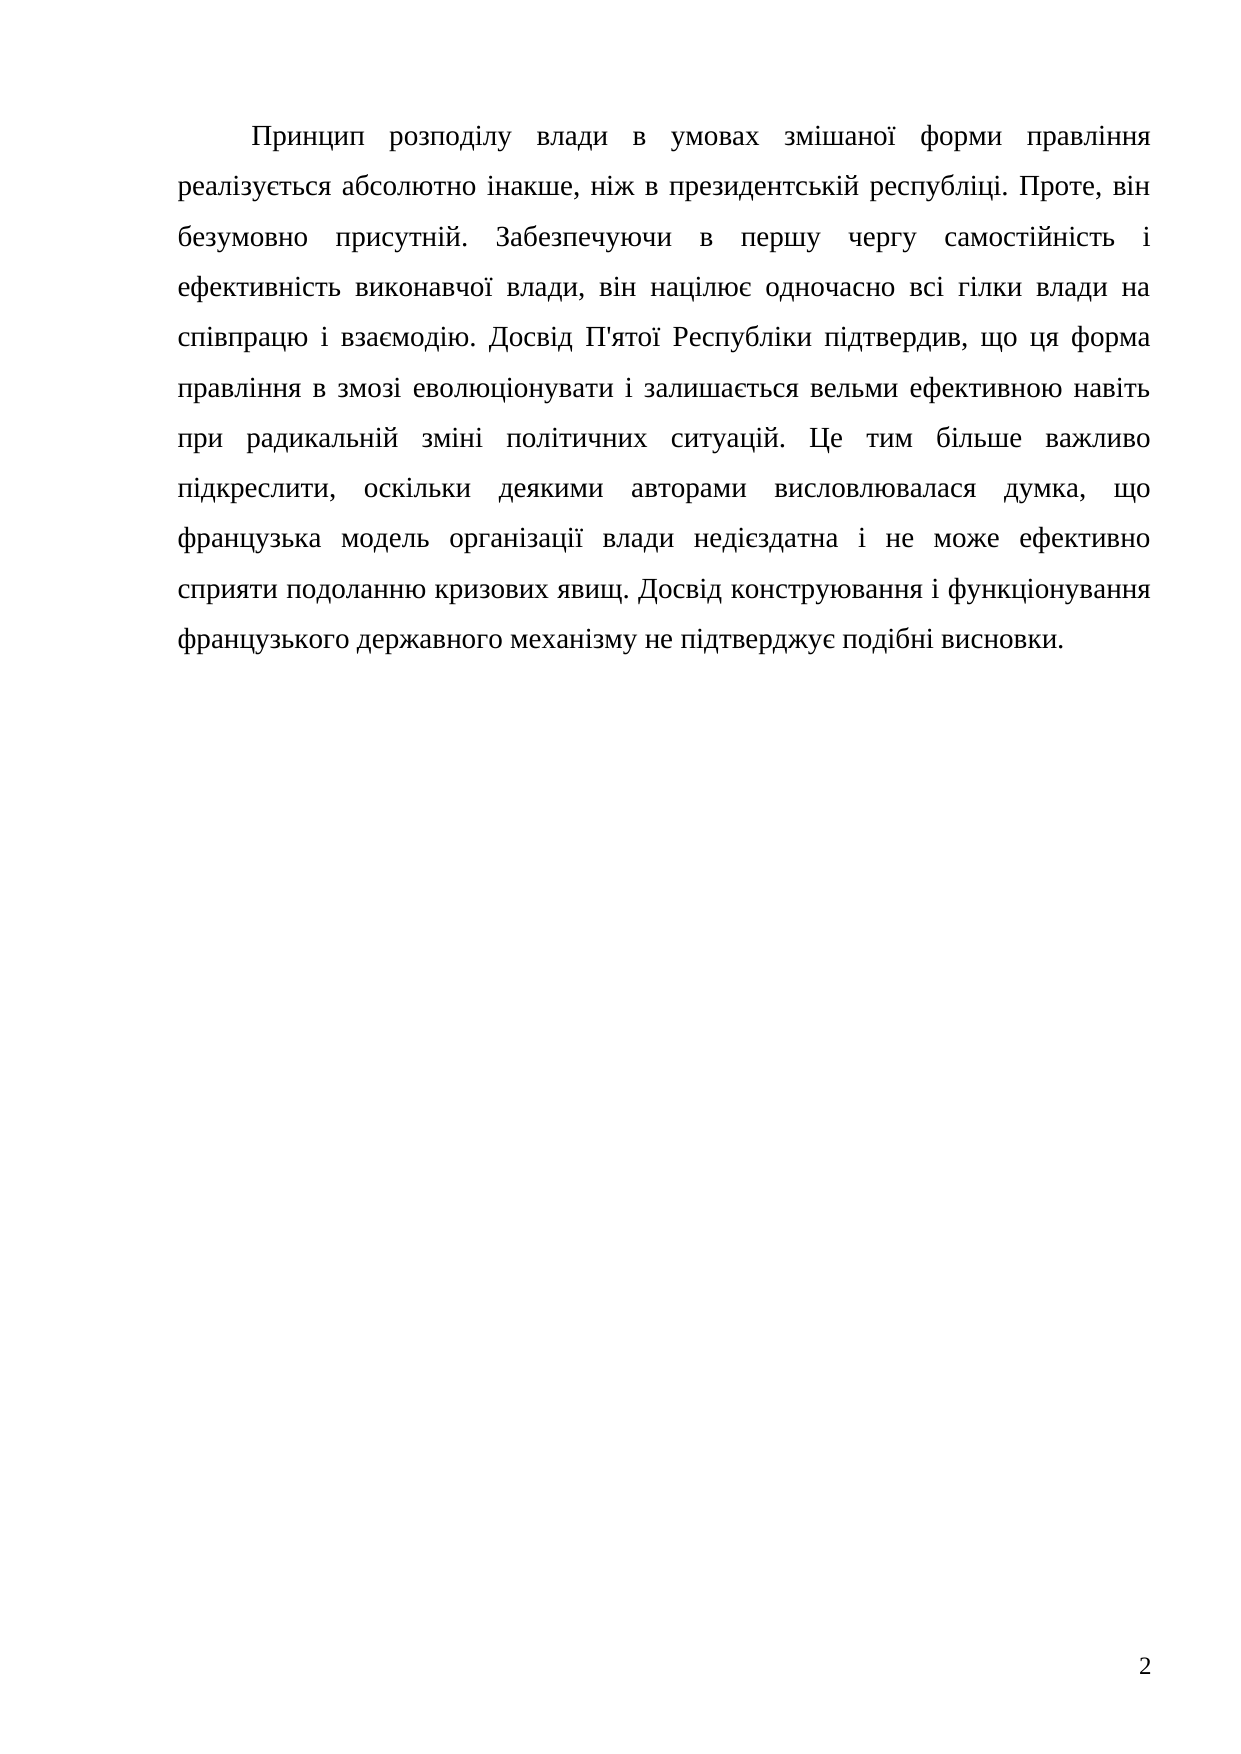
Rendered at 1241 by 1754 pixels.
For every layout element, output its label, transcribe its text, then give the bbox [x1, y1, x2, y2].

text Принцип розподілу влади в умовах змішаної форми правління реалізується абсолютно інакше, ніж в президентській республіці. Проте, він безумовно присутній. Забезпечуючи в першу чергу самостійність і ефективність виконавчої влади, він націлює одночасно всі гілки влади на співпрацю і взаємодію. Досвід П'ятої Республіки підтвердив, що ця форма правління в змозі еволюціонувати і залишається вельми ефективною навіть при радикальній зміні політичних ситуацій. Це тим більше важливо підкреслити, оскільки деякими авторами висловлювалася думка, що французька модель організації влади недієздатна і не може ефективно сприяти подоланню кризових явищ. Досвід конструювання і функціонування французького державного механізму не підтверджує подібні висновки. [177, 118, 1152, 655]
